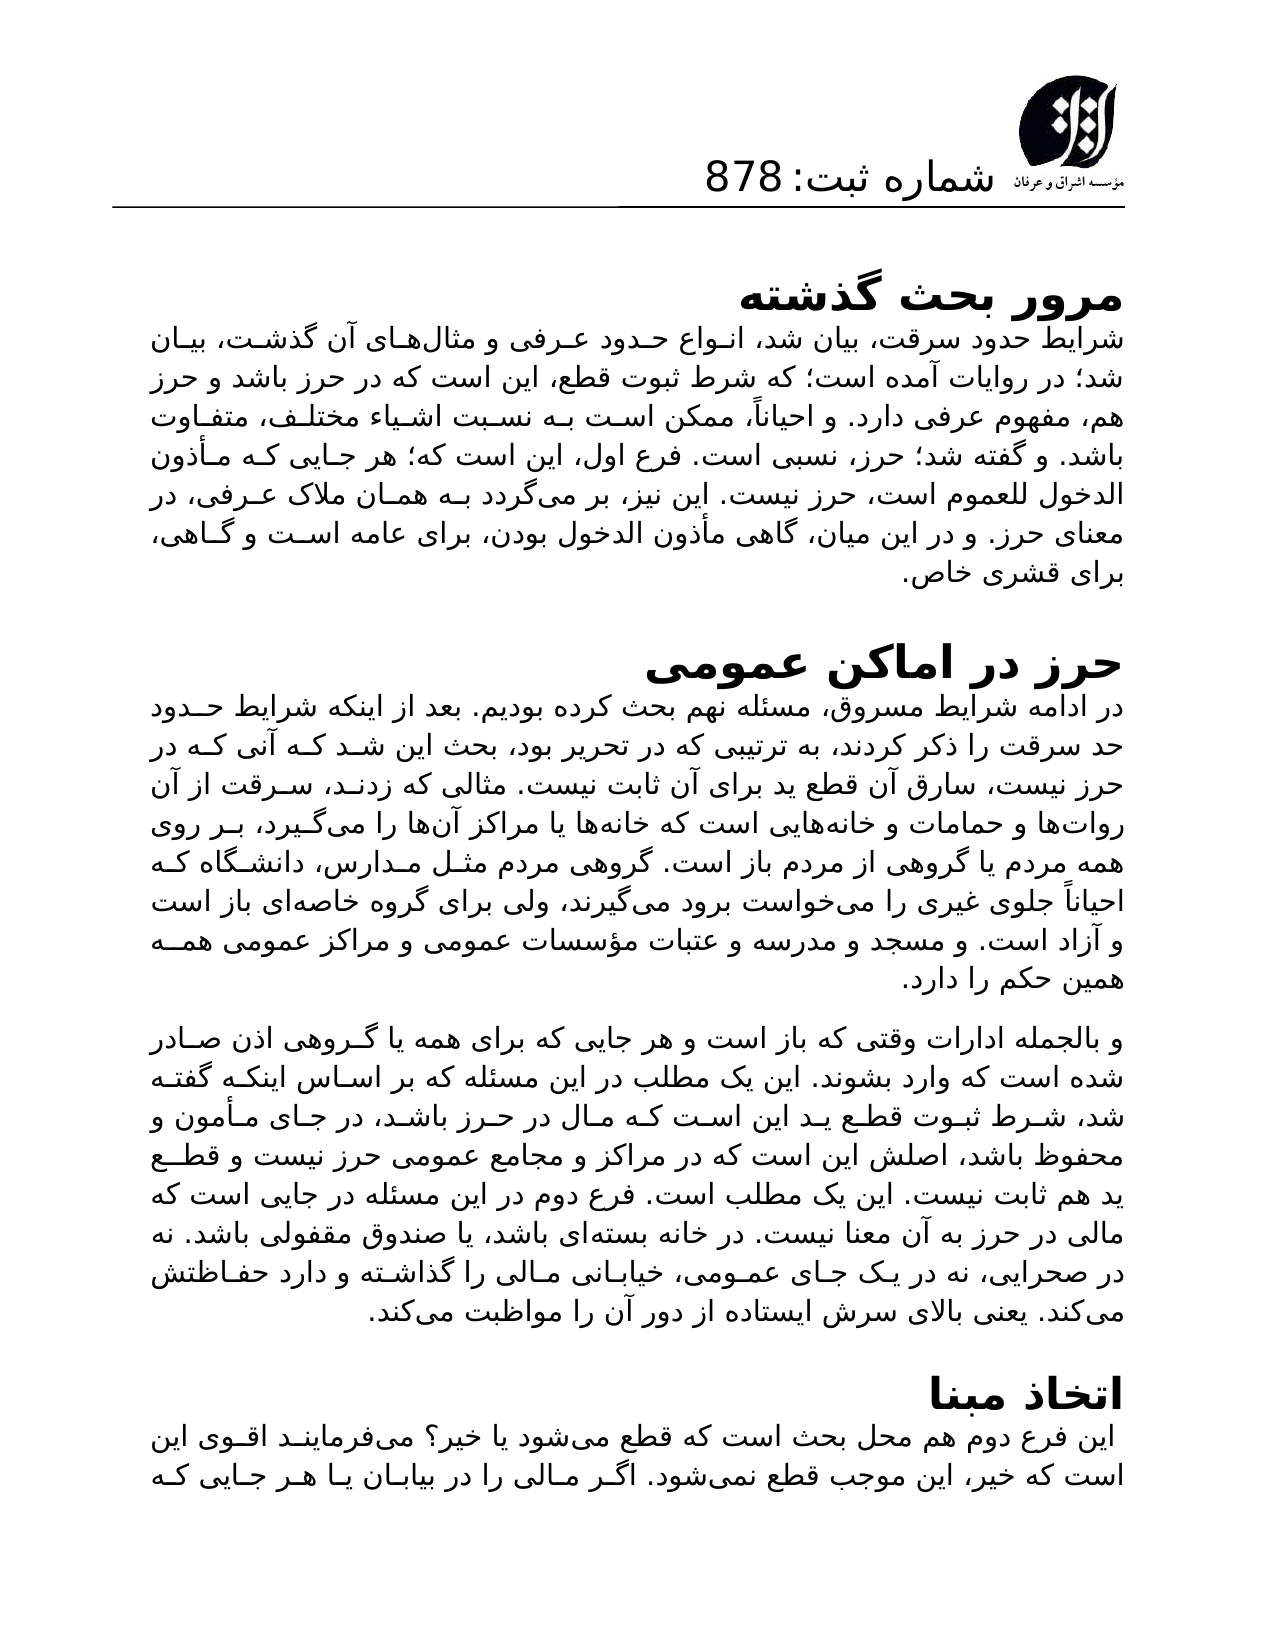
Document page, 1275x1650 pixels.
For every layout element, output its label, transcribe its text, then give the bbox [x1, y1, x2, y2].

subtitle مرور بحث گذشته [150, 268, 1125, 321]
subtitle اتخاذ مبنا [150, 1369, 1125, 1420]
subtitle حرز در اماکن عمومی [150, 636, 1125, 689]
picture [1010, 75, 1125, 192]
text شرایط حدود سرقت، بیان شد، انواع حدود عرفی و مثال‌های آن گذشت، بیان شد؛ در روایات آمده است؛ که شرط ثبوت قطع، این است که در حرز باشد و حرز هم، مفهوم عرفی دارد. و احیاناً، ممکن است به نسبت اشیاء مختلف، متفاوت باشد. و گفته شد؛ حرز، نسبی است. فرع اول، این است که؛ هر جایی که مأذون الدخول للعموم است، حرز نیست. این نیز، بر می‌گردد به همان ملاک عرفی، در معنای حرز. و در این میان، گاهی مأذون الدخول بودن، برای عامه است و گاهی، برای قشری خاص. [150, 321, 1125, 589]
text در ادامه شرایط مسروق، مسئله نهم بحث کرده بودیم. بعد از اینکه شرایط حدود حد سرقت را ذکر کردند، به ترتیبی که در تحریر بود، بحث این شد که آنی که در حرز نیست، سارق آن قطع ید برای آن ثابت نیست. مثالی که زدند، سرقت از آن روات‌ها و حمامات و خانه‌هایی است که خانه‌ها یا مراکز آن‌ها را می‌گیرد، بر روی همه مردم یا گروهی از مردم باز است. گروهی مردم مثل مدارس، دانشگاه که احیاناً جلوی غیری را می‌خواست برود می‌گیرند، ولی برای گروه خاصه‌ای باز است و آزاد است. و مسجد و مدرسه و عتبات مؤسسات عمومی و مراکز عمومی همه همین حکم را دارد. [150, 689, 1125, 996]
text و بالجمله ادارات وقتی که باز است و هر جایی که برای همه یا گروهی اذن صادر شده است که وارد بشوند. این یک مطلب در این مسئله که بر اساس اینکه گفته شد، شرط ثبوت قطع ید این است که مال در حرز باشد، در جای مأمون و محفوظ باشد، اصلش این است که در مراکز و مجامع عمومی حرز نیست و قطع ید هم ثابت نیست. این یک مطلب است. فرع دوم در این مسئله در جایی است که مالی در حرز به آن معنا نیست. در خانه بسته‌ای باشد، یا صندوق مقفولی باشد. نه در صحرایی، نه در یک جای عمومی، خیابانی مالی را گذاشته و دارد حفاظتش می‌کند. یعنی بالای سرش ایستاده از دور آن را مواظبت می‌کند. [150, 1022, 1125, 1328]
